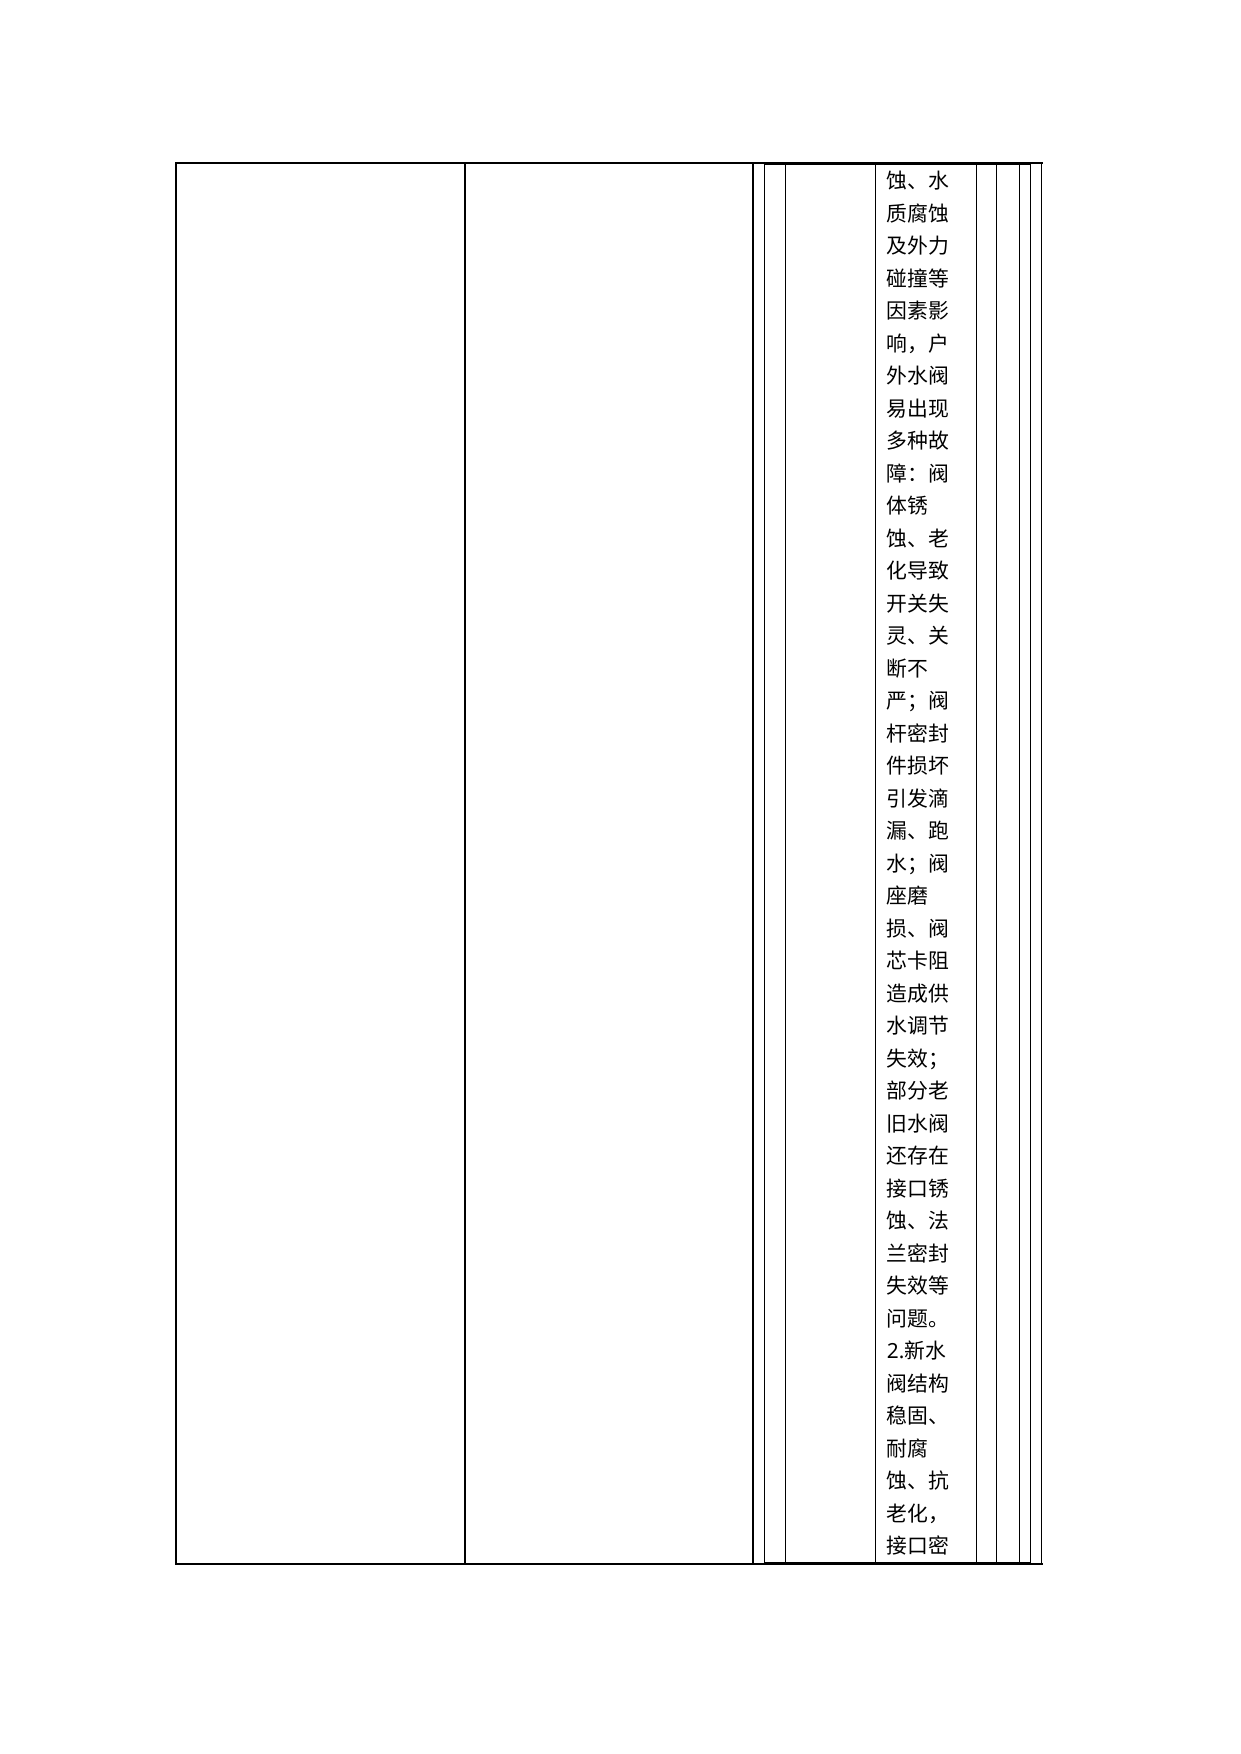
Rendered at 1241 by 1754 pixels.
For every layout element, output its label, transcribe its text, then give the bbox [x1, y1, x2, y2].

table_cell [1031, 164, 1041, 1563]
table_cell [876, 165, 976, 1562]
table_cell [786, 165, 875, 1562]
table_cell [977, 165, 996, 1562]
table_cell 1 [177, 164, 464, 1563]
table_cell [754, 164, 764, 1563]
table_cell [1020, 165, 1030, 1562]
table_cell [997, 165, 1019, 1562]
table_cell [466, 164, 752, 1563]
